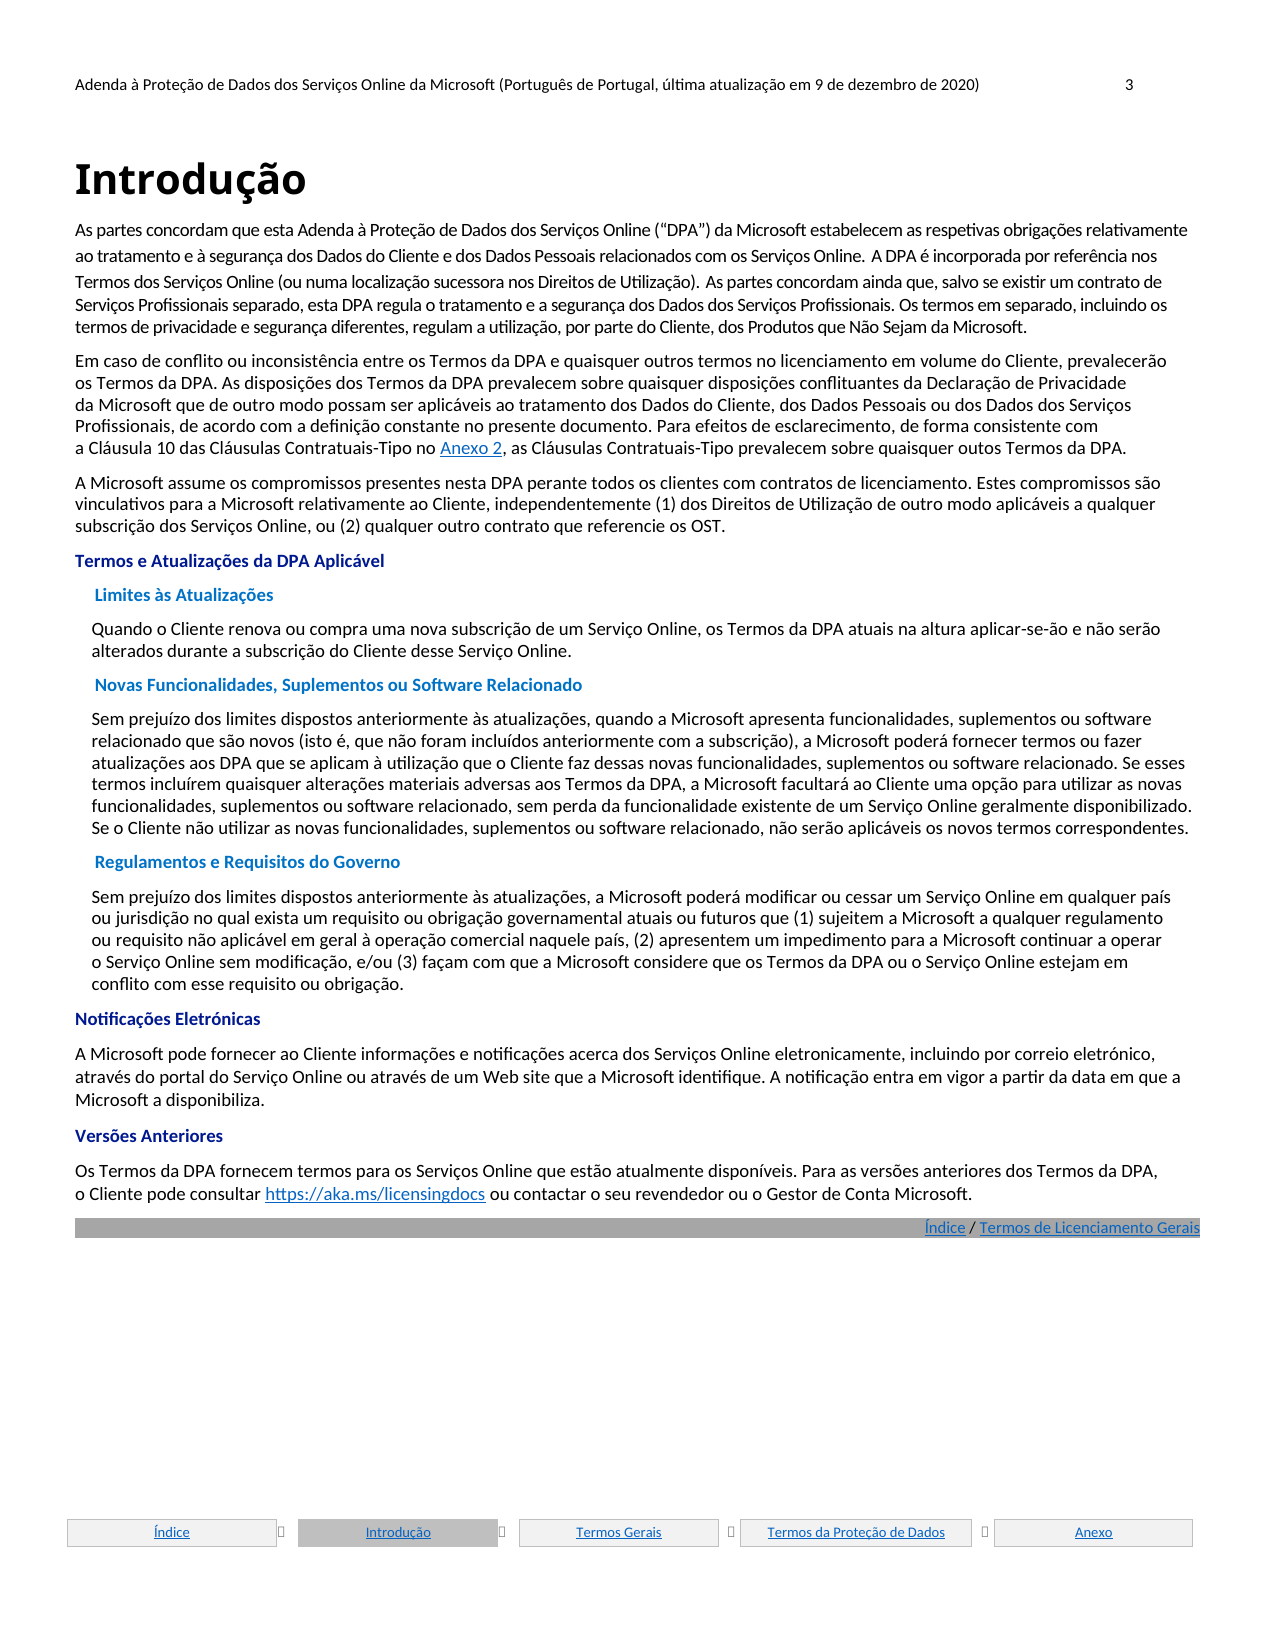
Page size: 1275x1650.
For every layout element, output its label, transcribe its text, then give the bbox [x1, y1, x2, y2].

list Quando o Cliente renova ou compra uma nova subscrição de um Serviço Online, os Termos da DPA atuais na altura aplicar-se-ão e não serão alterados durante a subscrição do Cliente desse Serviço Online. [91, 618, 1200, 662]
list Regulamentos e Requisitos do Governo [94, 852, 1200, 873]
list Índice / Termos de Licenciamento Gerais [75, 1218, 1200, 1238]
list Sem prejuízo dos limites dispostos anteriormente às atualizações, a Microsoft poderá modificar ou cessar um Serviço Online em qualquer país ou jurisdição no qual exista um requisito ou obrigação governamental atuais ou futuros que (1) sujeitem a Microsoft a qualquer regulamento ou requisito não aplicável em geral à operação comercial naquele país, (2) apresentem um impedimento para a Microsoft continuar a operar o Serviço Online sem modificação, e/ou (3) façam com que a Microsoft considere que os Termos da DPA ou o Serviço Online estejam em conflito com esse requisito ou obrigação. [91, 886, 1200, 995]
subtitle Notificações Eletrónicas [75, 1007, 1200, 1030]
list A Microsoft assume os compromissos presentes nesta DPA perante todos os clientes com contratos de licenciamento. Estes compromissos são vinculativos para a Microsoft relativamente ao Cliente, independentemente (1) dos Direitos de Utilização de outro modo aplicáveis a qualquer subscrição dos Serviços Online, ou (2) qualquer outro contrato que referencie os OST. [75, 472, 1200, 537]
list Novas Funcionalidades, Suplementos ou Software Relacionado [94, 674, 1200, 696]
list As partes concordam que esta Adenda à Proteção de Dados dos Serviços Online (“DPA”) da Microsoft estabelecem as respetivas obrigações relativamente ao tratamento e à segurança dos Dados do Cliente e dos Dados Pessoais relacionados com os Serviços Online. A DPA é incorporada por referência nos Termos dos Serviços Online (ou numa localização sucessora nos Direitos de Utilização). As partes concordam ainda que, salvo se existir um contrato de Serviços Profissionais separado, esta DPA regula o tratamento e a segurança dos Dados dos Serviços Profissionais. Os termos em separado, incluindo os termos de privacidade e segurança diferentes, regulam a utilização, por parte do Cliente, dos Produtos que Não Sejam da Microsoft. [75, 219, 1200, 338]
subtitle Versões Anteriores [75, 1124, 1200, 1147]
subtitle Termos e Atualizações da DPA Aplicável [75, 549, 1200, 571]
list Limites às Atualizações [94, 584, 1200, 606]
list A Microsoft pode fornecer ao Cliente informações e notificações acerca dos Serviços Online eletronicamente, incluindo por correio eletrónico, através do portal do Serviço Online ou através de um Web site que a Microsoft identifique. A notificação entra em vigor a partir da data em que a Microsoft a disponibiliza. [75, 1043, 1200, 1111]
text Em caso de conflito ou inconsistência entre os Termos da DPA e quaisquer outros termos no licenciamento em volume do Cliente, prevalecerão os Termos da DPA. As disposições dos Termos da DPA prevalecem sobre quaisquer disposições conflituantes da Declaração de Privacidade da Microsoft que de outro modo possam ser aplicáveis ao tratamento dos Dados do Cliente, dos Dados Pessoais ou dos Dados dos Serviços Profissionais, de acordo com a definição constante no presente documento. Para efeitos de esclarecimento, de forma consistente com a Cláusula 10 das Cláusulas Contratuais-Tipo no Anexo 2, as Cláusulas Contratuais-Tipo prevalecem sobre quaisquer outos Termos da DPA. [75, 350, 1200, 459]
list Os Termos da DPA fornecem termos para os Serviços Online que estão atualmente disponíveis. Para as versões anteriores dos Termos da DPA, o Cliente pode consultar https://aka.ms/licensingdocs ou contactar o seu revendedor ou o Gestor de Conta Microsoft. [75, 1159, 1200, 1205]
list Sem prejuízo dos limites dispostos anteriormente às atualizações, quando a Microsoft apresenta funcionalidades, suplementos ou software relacionado que são novos (isto é, que não foram incluídos anteriormente com a subscrição), a Microsoft poderá fornecer termos ou fazer atualizações aos DPA que se aplicam à utilização que o Cliente faz dessas novas funcionalidades, suplementos ou software relacionado. Se esses termos incluírem quaisquer alterações materiais adversas aos Termos da DPA, a Microsoft facultará ao Cliente uma opção para utilizar as novas funcionalidades, suplementos ou software relacionado, sem perda da funcionalidade existente de um Serviço Online geralmente disponibilizado. Se o Cliente não utilizar as novas funcionalidades, suplementos ou software relacionado, não serão aplicáveis os novos termos correspondentes. [91, 708, 1200, 839]
subtitle Introdução [75, 150, 1200, 207]
